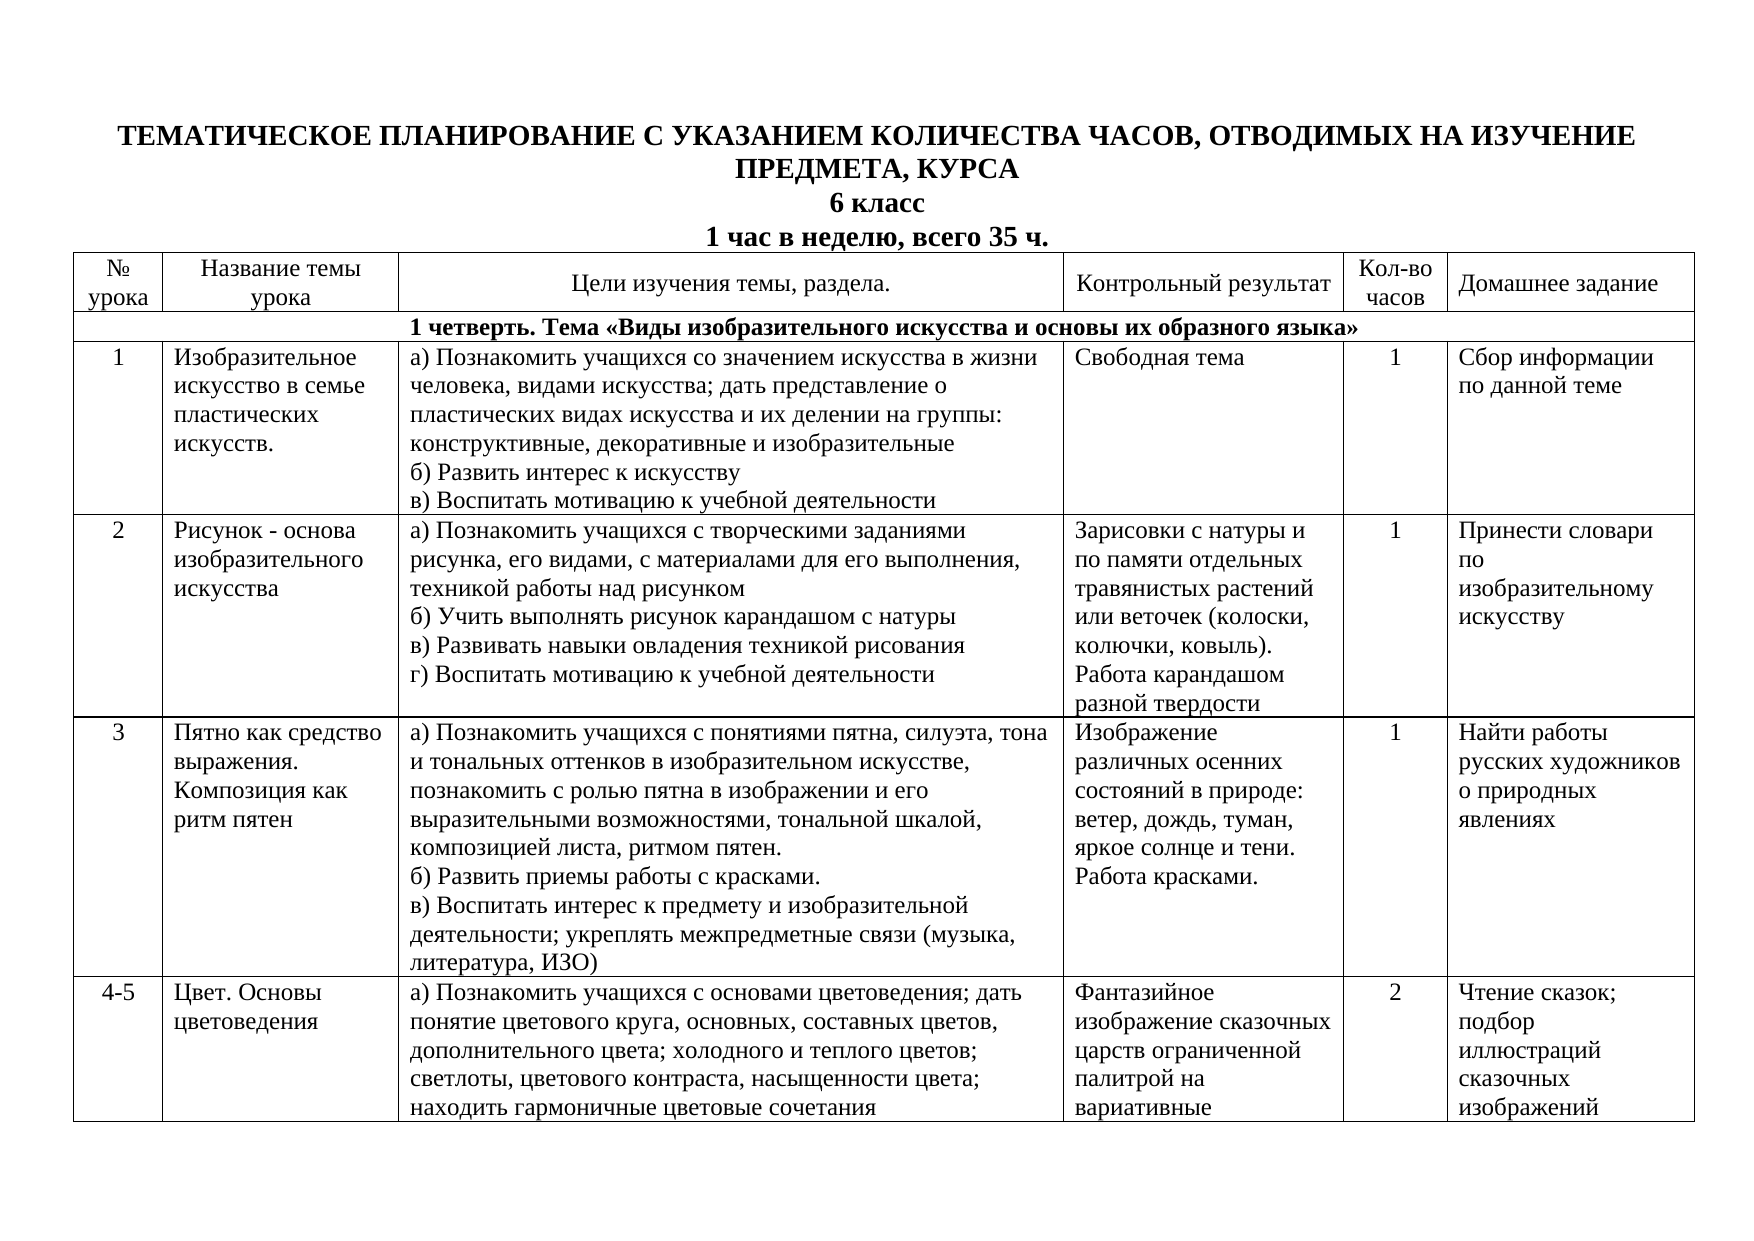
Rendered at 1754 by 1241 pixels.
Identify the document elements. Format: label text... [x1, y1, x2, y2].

table_cell Принести словари по изобразительному искусству [1448, 515, 1694, 716]
table_header Домашнее задание [1448, 253, 1694, 311]
table_cell 3 [74, 718, 162, 976]
table_cell 2 [74, 515, 162, 716]
table_cell Найти работы русских художников о природных явлениях [1448, 718, 1694, 976]
table_cell Сбор информации по данной теме [1448, 342, 1694, 514]
table_cell а) Познакомить учащихся со значением искусства в жизни человека, видами искусства; дать представление о пластических видах искусства и их делении на группы: конструктивные, декоративные и изобразительные б) Развить интерес к искусству в) Воспитать мотивацию к учебной деятельности [399, 342, 1063, 514]
table_cell а) Познакомить учащихся с понятиями пятна, силуэта, тона и тональных оттенков в изобразительном искусстве, познакомить с ролью пятна в изображении и его выразительными возможностями, тональной шкалой, композицией листа, ритмом пятен. б) Развить приемы работы с красками. в) Воспитать интерес к предмету и изобразительной деятельности; укреплять межпредметные связи (музыка, литература, ИЗО) [399, 718, 1063, 976]
table_header Цели изучения темы, раздела. [399, 253, 1063, 311]
table_cell 1 [1344, 718, 1447, 976]
table_cell а) Познакомить учащихся с творческими заданиями рисунка, его видами, с материалами для его выполнения, техникой работы над рисунком б) Учить выполнять рисунок карандашом с натуры в) Развивать навыки овладения техникой рисования г) Воспитать мотивацию к учебной деятельности [399, 515, 1063, 716]
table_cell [163, 977, 398, 1121]
table_cell Изображение различных осенних состояний в природе: ветер, дождь, туман, яркое солнце и тени. Работа красками. [1064, 718, 1343, 976]
table_cell Зарисовки с натуры и по памяти отдельных травянистых растений или веточек (колоски, колючки, ковыль). Работа карандашом разной твердости [1064, 515, 1343, 716]
table_cell 1 [1344, 342, 1447, 514]
text 1 час в неделю, всего 35 ч. [89, 219, 1665, 252]
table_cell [1064, 977, 1343, 1121]
table_cell Изобразительное искусство в семье пластических искусств. [163, 342, 398, 514]
table_cell 2 [1344, 977, 1447, 1121]
table_cell 4-5 [74, 977, 162, 1121]
table_cell 1 четверть. Тема «Виды изобразительного искусства и основы их образного языка» [74, 312, 1694, 341]
table_cell Пятно как средство выражения. Композиция как ритм пятен [163, 718, 398, 976]
text 6 класс [89, 185, 1665, 219]
table_header № урока [74, 253, 162, 311]
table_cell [399, 977, 1063, 1121]
table_cell Свободная тема [1064, 342, 1343, 514]
text ТЕМАТИЧЕСКОЕ ПЛАНИРОВАНИЕ С УКАЗАНИЕМ КОЛИЧЕСТВА ЧАСОВ, ОТВОДИМЫХ НА ИЗУЧЕНИЕ ПРЕДМЕТА, КУРСА [89, 118, 1665, 185]
table_cell Рисунок - основа изобразительного искусства [163, 515, 398, 716]
table_header Контрольный результат [1064, 253, 1343, 311]
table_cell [1448, 977, 1694, 1121]
table_cell 1 [74, 342, 162, 514]
table_header Название темы урока [163, 253, 398, 311]
table_header Кол-во часов [1344, 253, 1447, 311]
table_cell 1 [1344, 515, 1447, 716]
